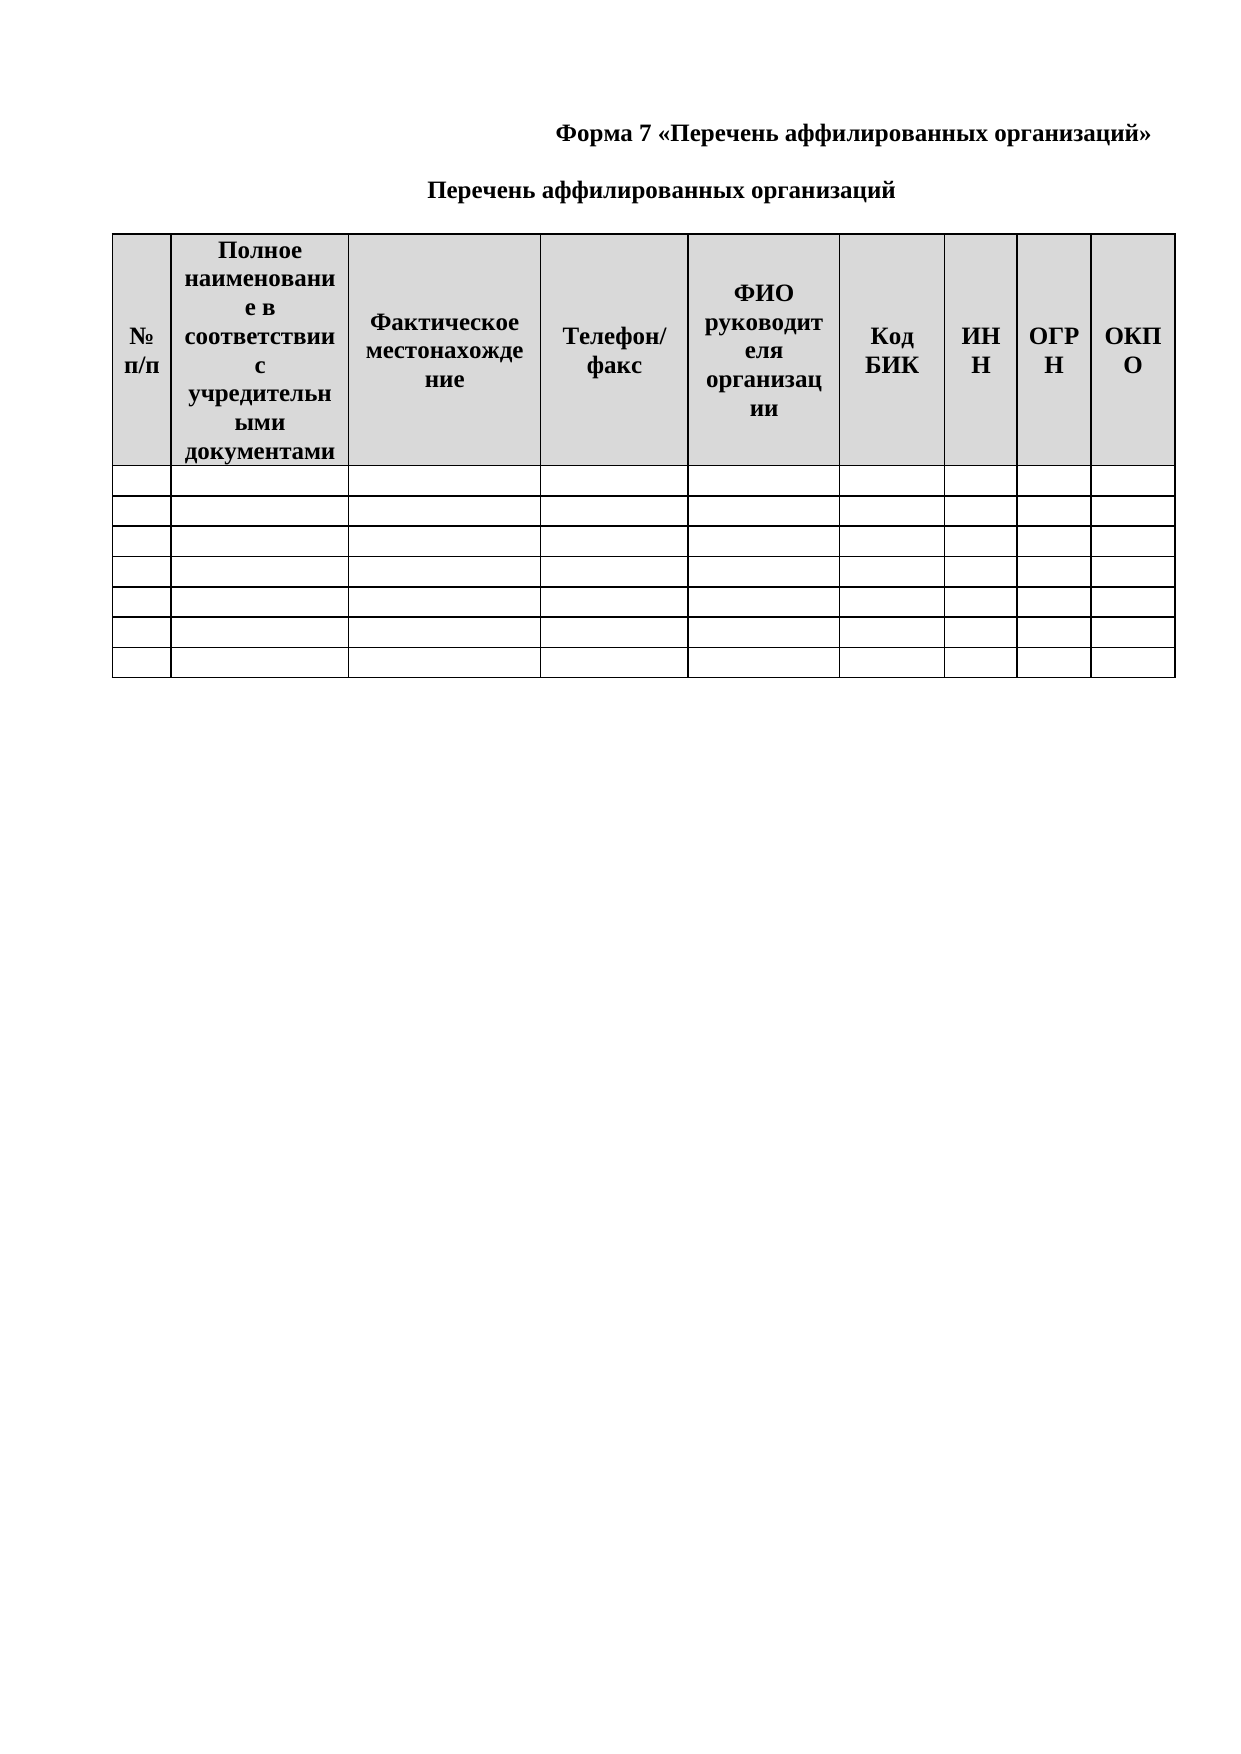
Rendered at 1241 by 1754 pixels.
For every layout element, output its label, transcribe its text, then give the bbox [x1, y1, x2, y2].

table_cell [113, 466, 170, 495]
table_cell [945, 588, 1016, 616]
table_cell [113, 648, 170, 677]
table_cell [840, 497, 944, 525]
table_cell [541, 588, 687, 616]
table_cell [1018, 497, 1090, 525]
table_cell [541, 557, 687, 586]
table_cell [349, 557, 540, 586]
table_cell [172, 618, 348, 647]
table_cell [1018, 527, 1090, 556]
table_cell [349, 466, 540, 495]
table_cell [840, 588, 944, 616]
table_cell [541, 618, 687, 647]
table_cell [840, 557, 944, 586]
table_header ФИО руководителя организации [689, 235, 839, 465]
table_cell [945, 557, 1016, 586]
table_cell [1018, 618, 1090, 647]
table_cell [113, 557, 170, 586]
table_header № п/п [113, 235, 170, 465]
table_header Код БИК [840, 235, 944, 465]
table_header ОГРН [1018, 235, 1090, 465]
table_cell [689, 527, 839, 556]
table_cell [172, 497, 348, 525]
table_header ИНН [945, 235, 1016, 465]
table_cell [1092, 527, 1174, 556]
table_cell [349, 618, 540, 647]
table_cell [1092, 588, 1174, 616]
table_cell [945, 466, 1016, 495]
table_cell [689, 497, 839, 525]
table_cell [689, 648, 839, 677]
table_cell [840, 527, 944, 556]
table_header Телефон/ факс [541, 235, 687, 465]
table_cell [113, 527, 170, 556]
table_cell [113, 618, 170, 647]
table_cell [1092, 466, 1174, 495]
table_cell [840, 648, 944, 677]
table_header Фактическое местонахождение [349, 235, 540, 465]
table_cell [541, 497, 687, 525]
table_cell [1018, 648, 1090, 677]
table_cell [172, 648, 348, 677]
table_cell [689, 466, 839, 495]
table_cell [172, 588, 348, 616]
table_cell [113, 497, 170, 525]
text Форма 7 «Перечень аффилированных организаций» [171, 118, 1152, 147]
table_cell [689, 557, 839, 586]
table_cell [349, 648, 540, 677]
table_cell [1018, 466, 1090, 495]
table_cell [945, 497, 1016, 525]
table_header Полное наименование в соответствии с учредительными документами [172, 235, 348, 465]
table_cell [349, 497, 540, 525]
table_cell [349, 527, 540, 556]
table_cell [172, 557, 348, 586]
table_cell [172, 466, 348, 495]
table_cell [945, 648, 1016, 677]
table_cell [1092, 497, 1174, 525]
table_cell [945, 527, 1016, 556]
table_cell [113, 588, 170, 616]
table_cell [1092, 557, 1174, 586]
table_cell [541, 527, 687, 556]
table_cell [840, 466, 944, 495]
table_cell [1018, 557, 1090, 586]
table_header ОКПО [1092, 235, 1174, 465]
table_cell [840, 618, 944, 647]
text Перечень аффилированных организаций [171, 176, 1152, 204]
table_cell [541, 466, 687, 495]
table_cell [945, 618, 1016, 647]
table_cell [349, 588, 540, 616]
table_cell [689, 618, 839, 647]
table_cell [1018, 588, 1090, 616]
table_cell [1092, 648, 1174, 677]
table_cell [172, 527, 348, 556]
table_cell [1092, 618, 1174, 647]
table_cell [689, 588, 839, 616]
table_cell [541, 648, 687, 677]
